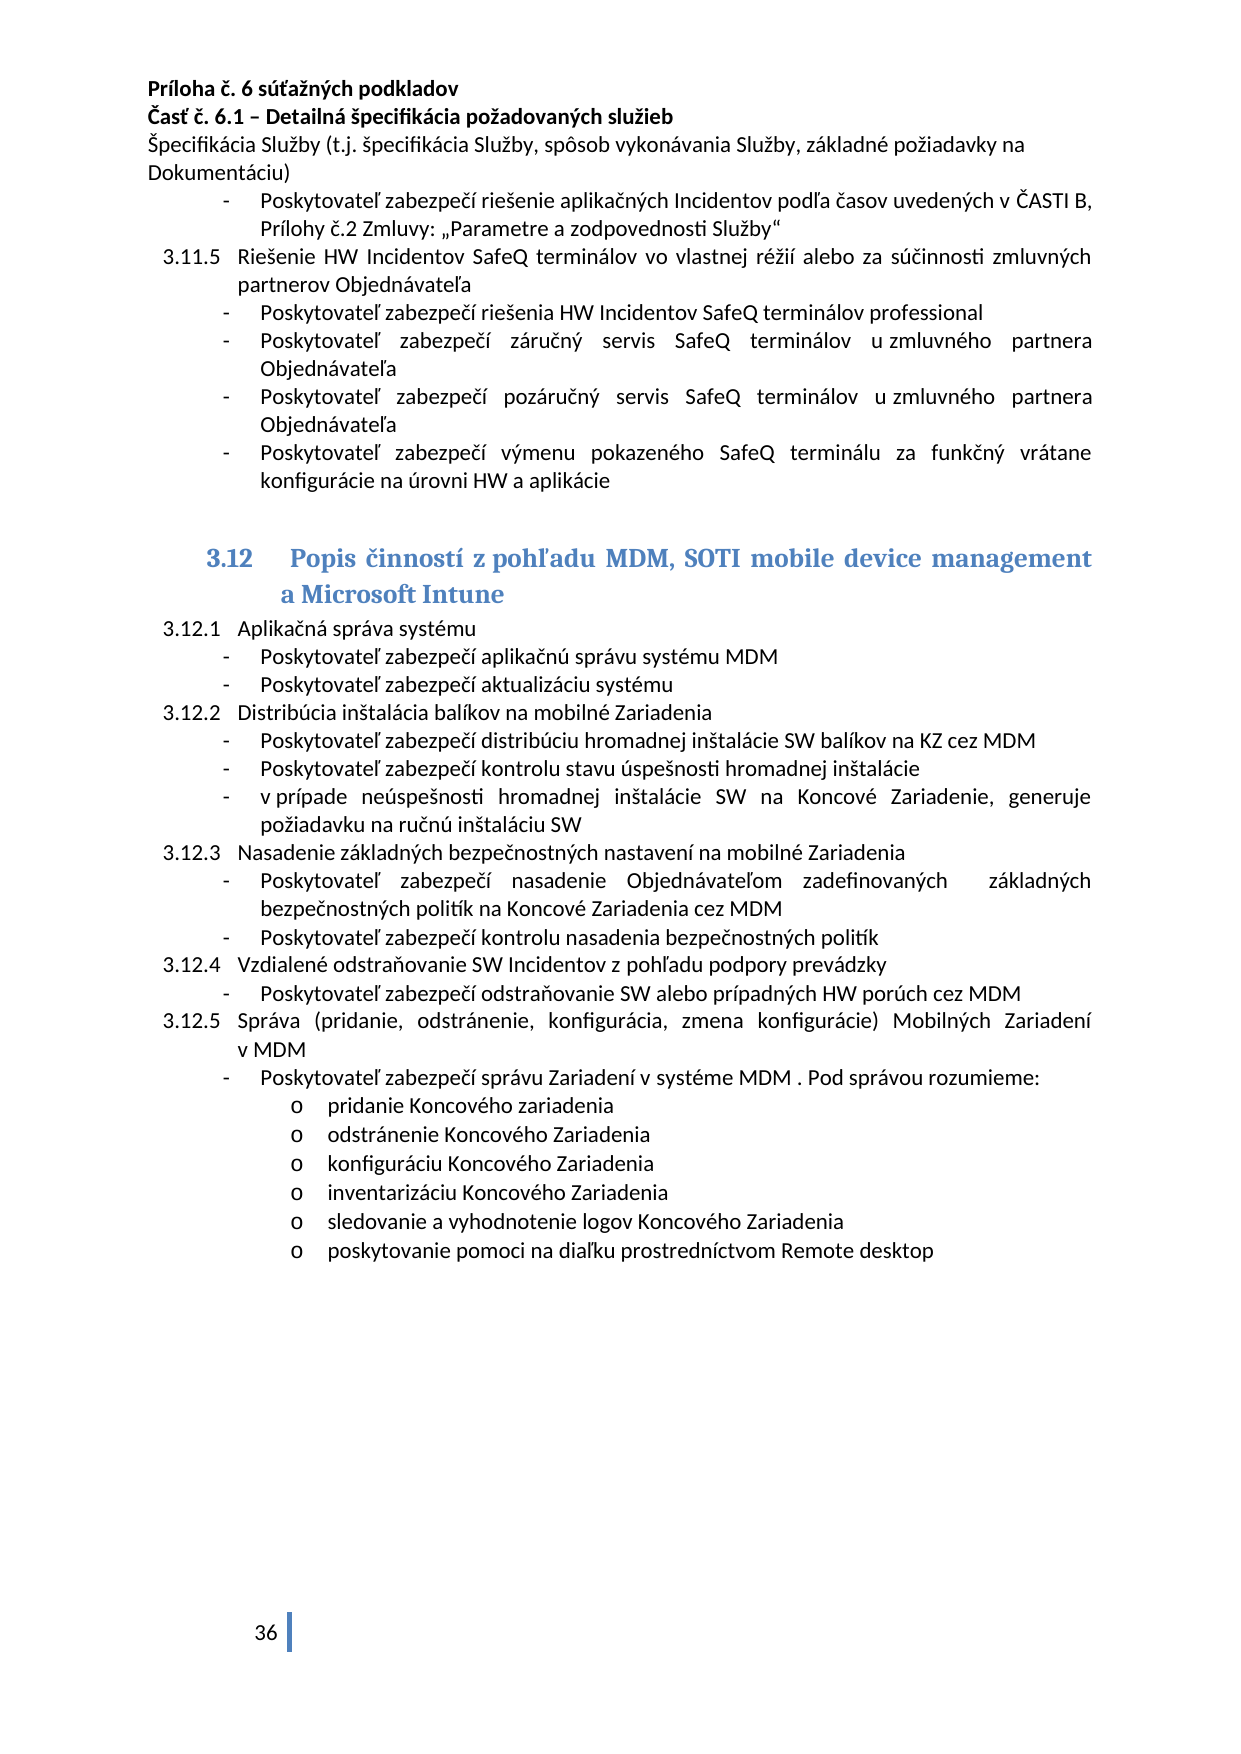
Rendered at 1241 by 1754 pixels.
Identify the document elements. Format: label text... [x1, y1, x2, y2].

list Poskytovateľ zabezpečí riešenie aplikačných Incidentov podľa časov uvedených v ČASTI B, Prílohy č.2 Zmluvy: „Parametre a zodpovednosti Služby“ [223, 186, 1093, 242]
list Poskytovateľ zabezpečí aplikačnú správu systému MDM [223, 642, 1093, 670]
list Poskytovateľ zabezpečí záručný servis SafeQ terminálov u zmluvného partnera Objednávateľa [223, 326, 1093, 382]
text Riešenie HW Incidentov SafeQ terminálov vo vlastnej réžií alebo za súčinnosti zmluvných partnerov Objednávateľa [162, 242, 1093, 298]
list pridanie Koncového zariadenia [290, 1091, 1093, 1120]
list poskytovanie pomoci na diaľku prostredníctvom Remote desktop [290, 1237, 1093, 1266]
list Poskytovateľ zabezpečí kontrolu stavu úspešnosti hromadnej inštalácie [223, 754, 1093, 782]
list Poskytovateľ zabezpečí výmenu pokazeného SafeQ terminálu za funkčný vrátane konfigurácie na úrovni HW a aplikácie [223, 438, 1093, 494]
text Distribúcia inštalácia balíkov na mobilné Zariadenia [162, 698, 1093, 726]
list inventarizáciu Koncového Zariadenia [290, 1178, 1093, 1207]
list Poskytovateľ zabezpečí aktualizáciu systému [223, 670, 1093, 698]
list odstránenie Koncového Zariadenia [290, 1120, 1093, 1149]
list v prípade neúspešnosti hromadnej inštalácie SW na Koncové Zariadenie, generuje požiadavku na ručnú inštaláciu SW [223, 782, 1093, 838]
list Poskytovateľ zabezpečí distribúciu hromadnej inštalácie SW balíkov na KZ cez MDM [223, 726, 1093, 754]
text Vzdialené odstraňovanie SW Incidentov z pohľadu podpory prevádzky [162, 951, 1093, 979]
text Správa (pridanie, odstránenie, konfigurácia, zmena konfigurácie) Mobilných Zariadení v MDM [162, 1007, 1093, 1063]
list Poskytovateľ zabezpečí odstraňovanie SW alebo prípadných HW porúch cez MDM [223, 979, 1093, 1007]
text Aplikačná správa systému [162, 614, 1093, 642]
list Poskytovateľ zabezpečí pozáručný servis SafeQ terminálov u zmluvného partnera Objednávateľa [223, 382, 1093, 438]
text Nasadenie základných bezpečnostných nastavení na mobilné Zariadenia [162, 838, 1093, 867]
list Poskytovateľ zabezpečí riešenia HW Incidentov SafeQ terminálov professional [223, 298, 1093, 326]
list sledovanie a vyhodnotenie logov Koncového Zariadenia [290, 1207, 1093, 1237]
list konfiguráciu Koncového Zariadenia [290, 1149, 1093, 1178]
list Poskytovateľ zabezpečí nasadenie Objednávateľom zadefinovaných základných bezpečnostných politík na Koncové Zariadenia cez MDM [223, 867, 1093, 923]
list Poskytovateľ zabezpečí kontrolu nasadenia bezpečnostných politík [223, 923, 1093, 951]
list Poskytovateľ zabezpečí správu Zariadení v systéme MDM . Pod správou rozumieme: [223, 1063, 1093, 1091]
subtitle Popis činností z pohľadu MDM, SOTI mobile device management a Microsoft Intune [207, 543, 1093, 610]
